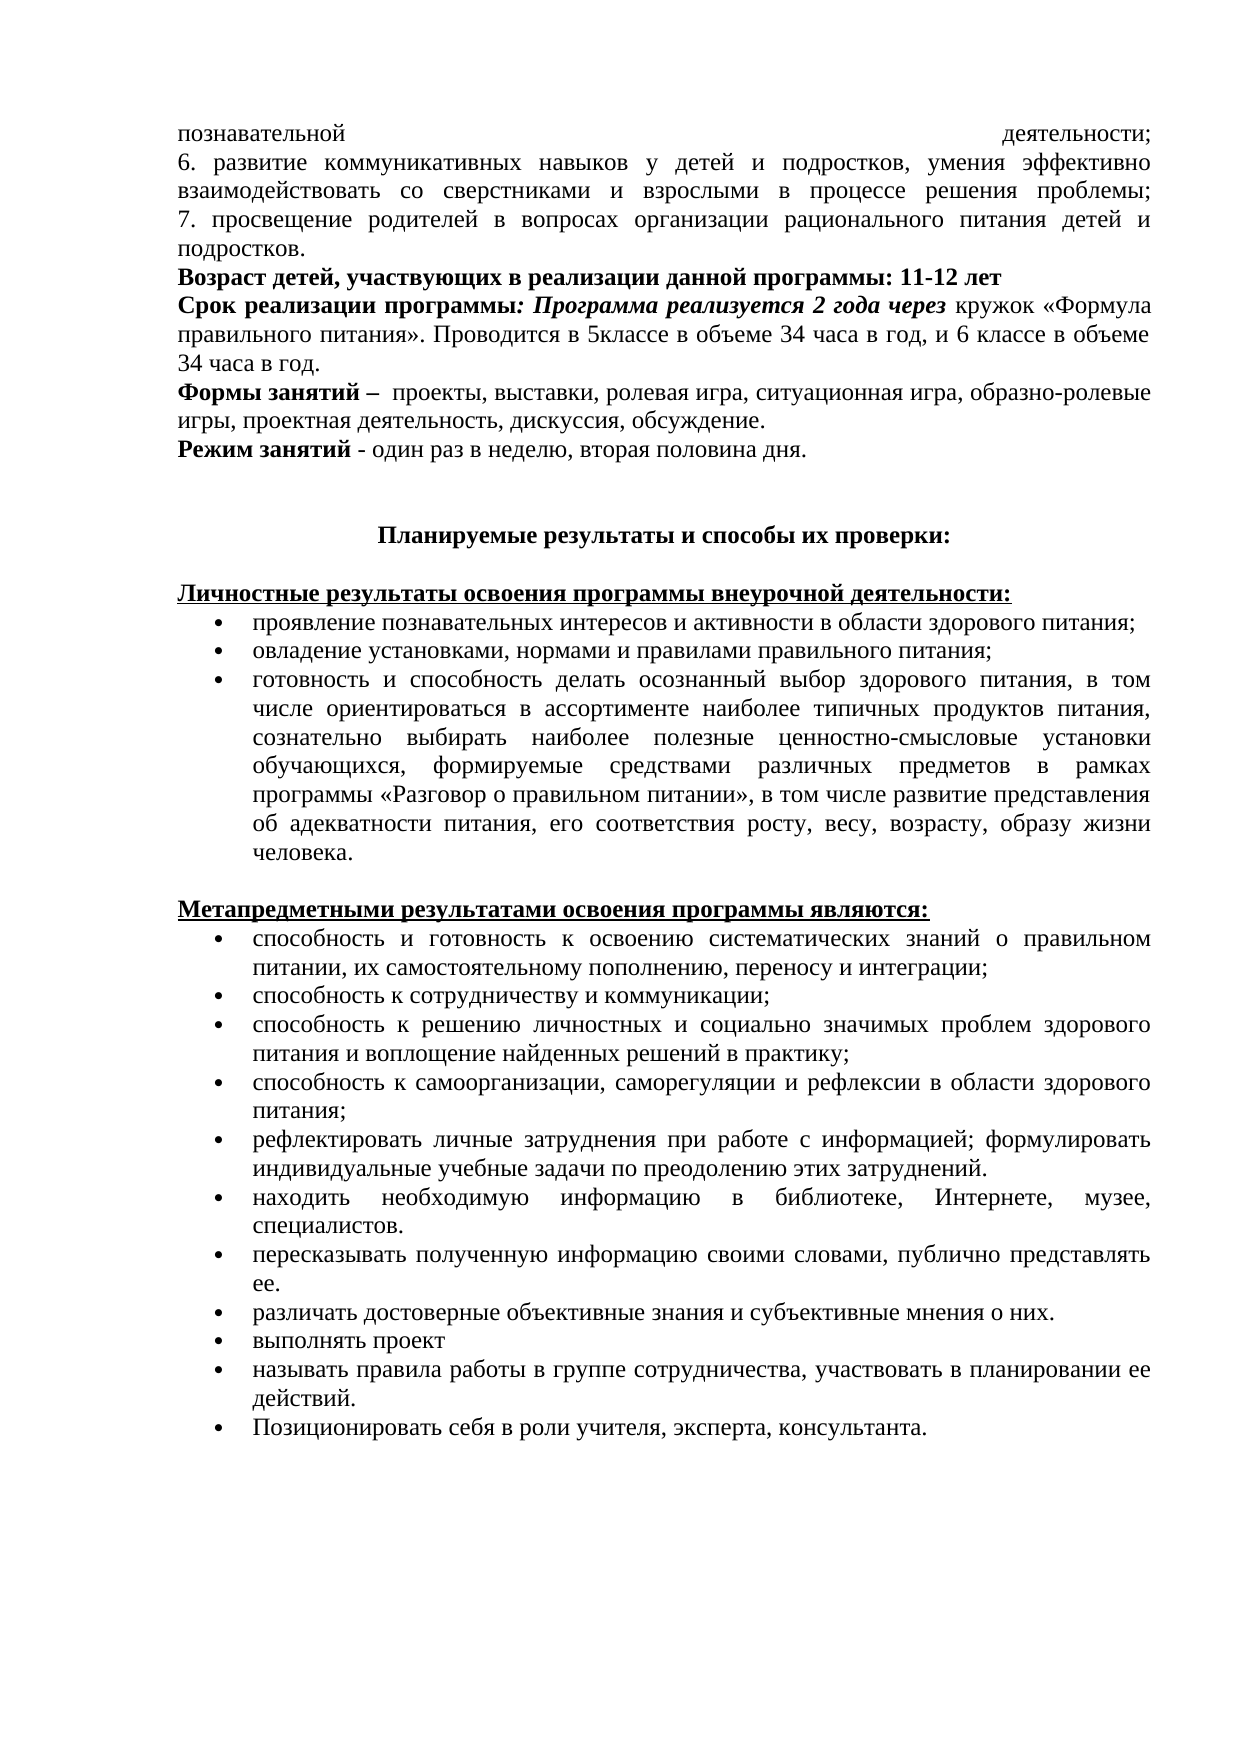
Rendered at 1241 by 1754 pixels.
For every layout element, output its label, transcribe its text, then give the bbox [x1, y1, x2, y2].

list способность к решению личностных и социально значимых проблем здорового питания и воплощение найденных решений в практику; [215, 1009, 1152, 1067]
list рефлектировать личные затруднения при работе с информацией; формулировать индивидуальные учебные задачи по преодолению этих затруднений. [215, 1124, 1152, 1182]
list Позиционировать себя в роли учителя, эксперта, консультанта. [215, 1412, 1152, 1441]
list пересказывать полученную информацию своими словами, публично представлять ее. [215, 1239, 1152, 1297]
list способность и готовность к освоению систематических знаний о правильном питании, их самостоятельному пополнению, переносу и интеграции; [215, 923, 1152, 981]
list овладение установками, нормами и правилами правильного питания; [215, 636, 1152, 664]
list различать достоверные объективные знания и субъективные мнения о них. [215, 1297, 1152, 1326]
list проявление познавательных интересов и активности в области здорового питания; [215, 607, 1152, 636]
text Метапредметными результатами освоения программы являются: [177, 894, 1152, 923]
text Личностные результаты освоения программы внеурочной деятельности: [177, 578, 1152, 607]
list готовность и способность делать осознанный выбор здорового питания, в том числе ориентироваться в ассортименте наиболее типичных продуктов питания, сознательно выбирать наиболее полезные ценностно-смысловые установки обучающихся, формируемые средствами различных предметов в рамках программы «Разговор о правильном питании», в том числе развитие представления об адекватности питания, его соответствия росту, весу, возрасту, образу жизни человека. [215, 664, 1152, 866]
list способность к самоорганизации, саморегуляции и рефлексии в области здорового питания; [215, 1067, 1152, 1124]
list способность к сотрудничеству и коммуникации; [215, 981, 1152, 1009]
text Планируемые результаты и способы их проверки: [177, 521, 1152, 549]
list выполнять проект [215, 1326, 1152, 1354]
text Режим занятий - один раз в неделю, вторая половина дня. [177, 434, 1152, 463]
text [177, 118, 1152, 262]
text Формы занятий – проекты, выставки, ролевая игра, ситуационная игра, образно-ролевые игры, проектная деятельность, дискуссия, обсуждение. [177, 377, 1152, 434]
list находить необходимую информацию в библиотеке, Интернете, музее, специалистов. [215, 1182, 1152, 1239]
list называть правила работы в группе сотрудничества, участвовать в планировании ее действий. [215, 1354, 1152, 1412]
text Возраст детей, участвующих в реализации данной программы: 11-12 лет [177, 262, 1152, 291]
text Срок реализации программы: Программа реализуется 2 года через кружок «Формула правильного питания». Проводится в 5классе в объеме 34 часа в год, и 6 классе в объеме 34 часа в год. [177, 291, 1152, 377]
